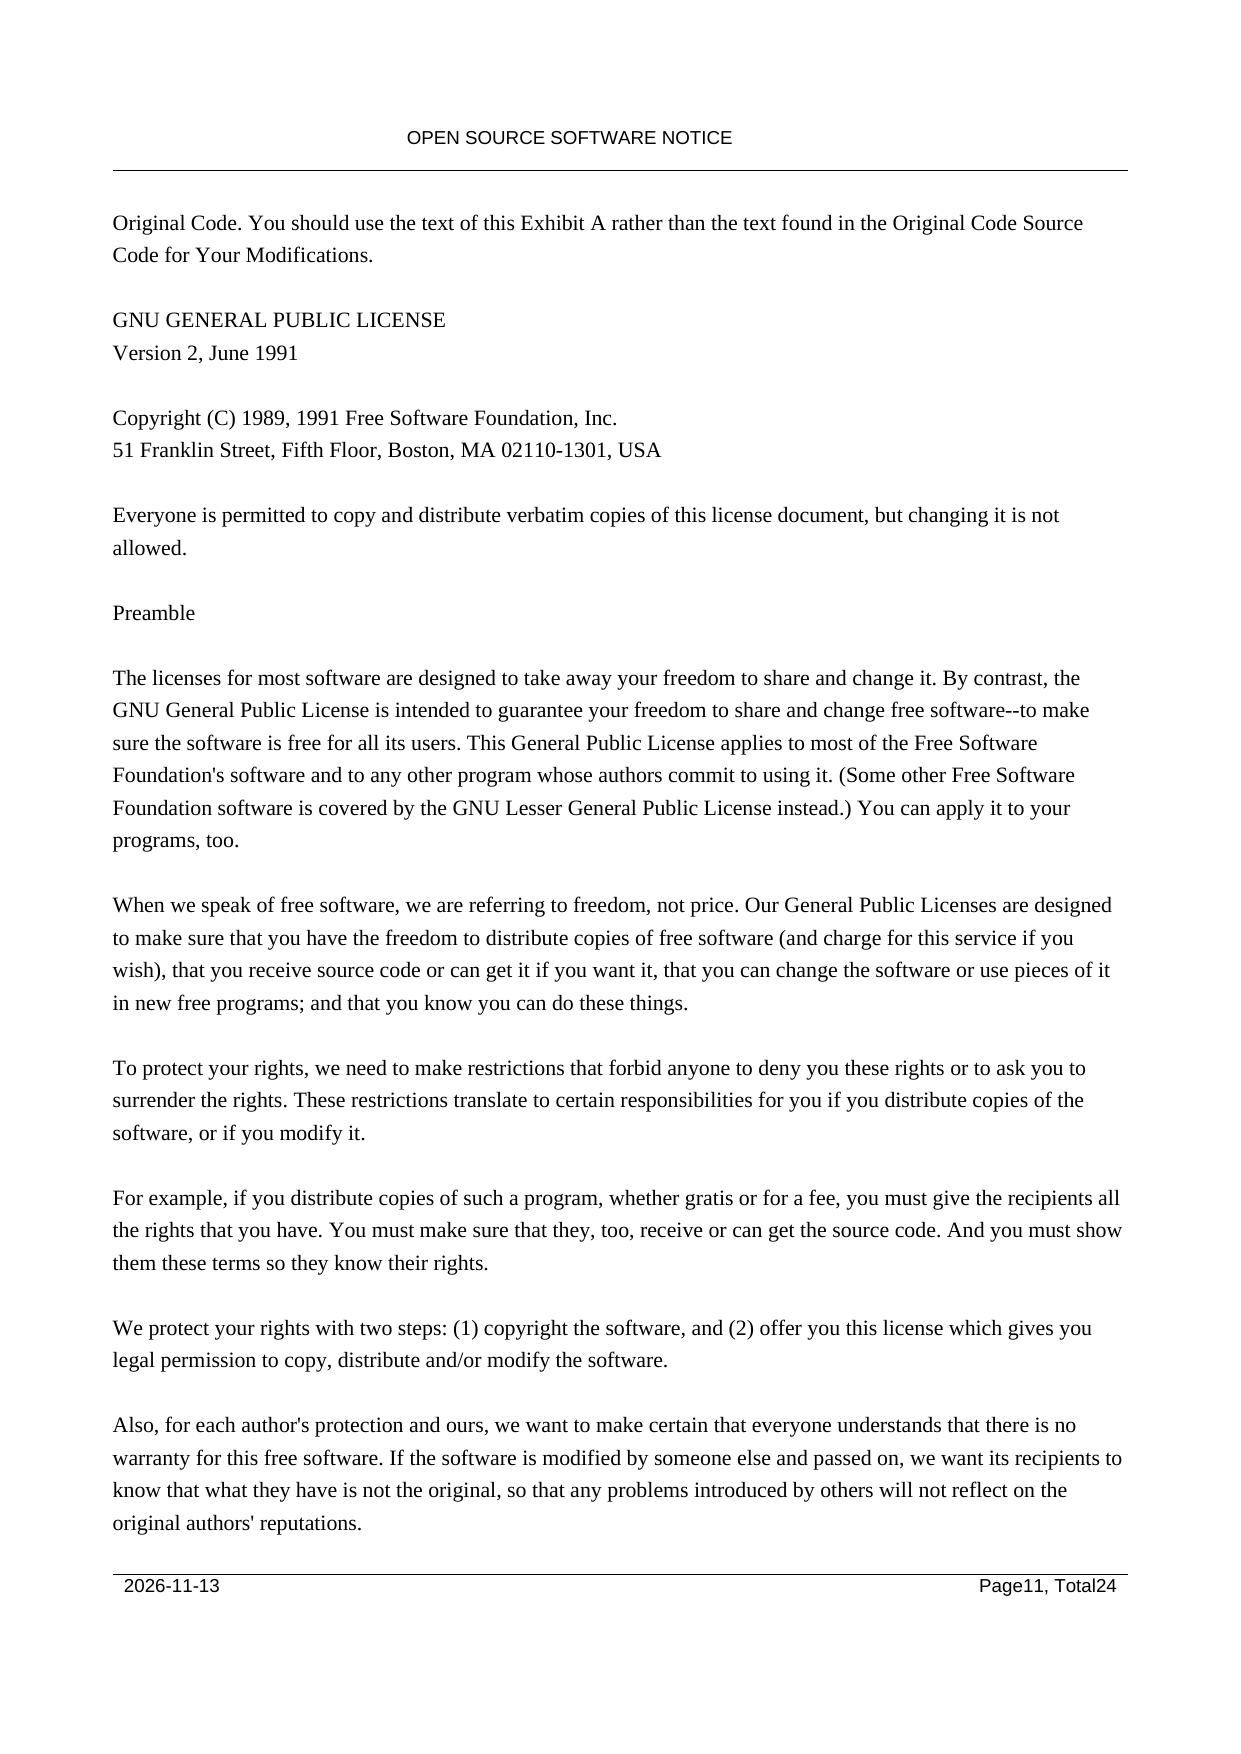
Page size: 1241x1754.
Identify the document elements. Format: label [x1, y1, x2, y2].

text [112, 206, 1128, 1539]
